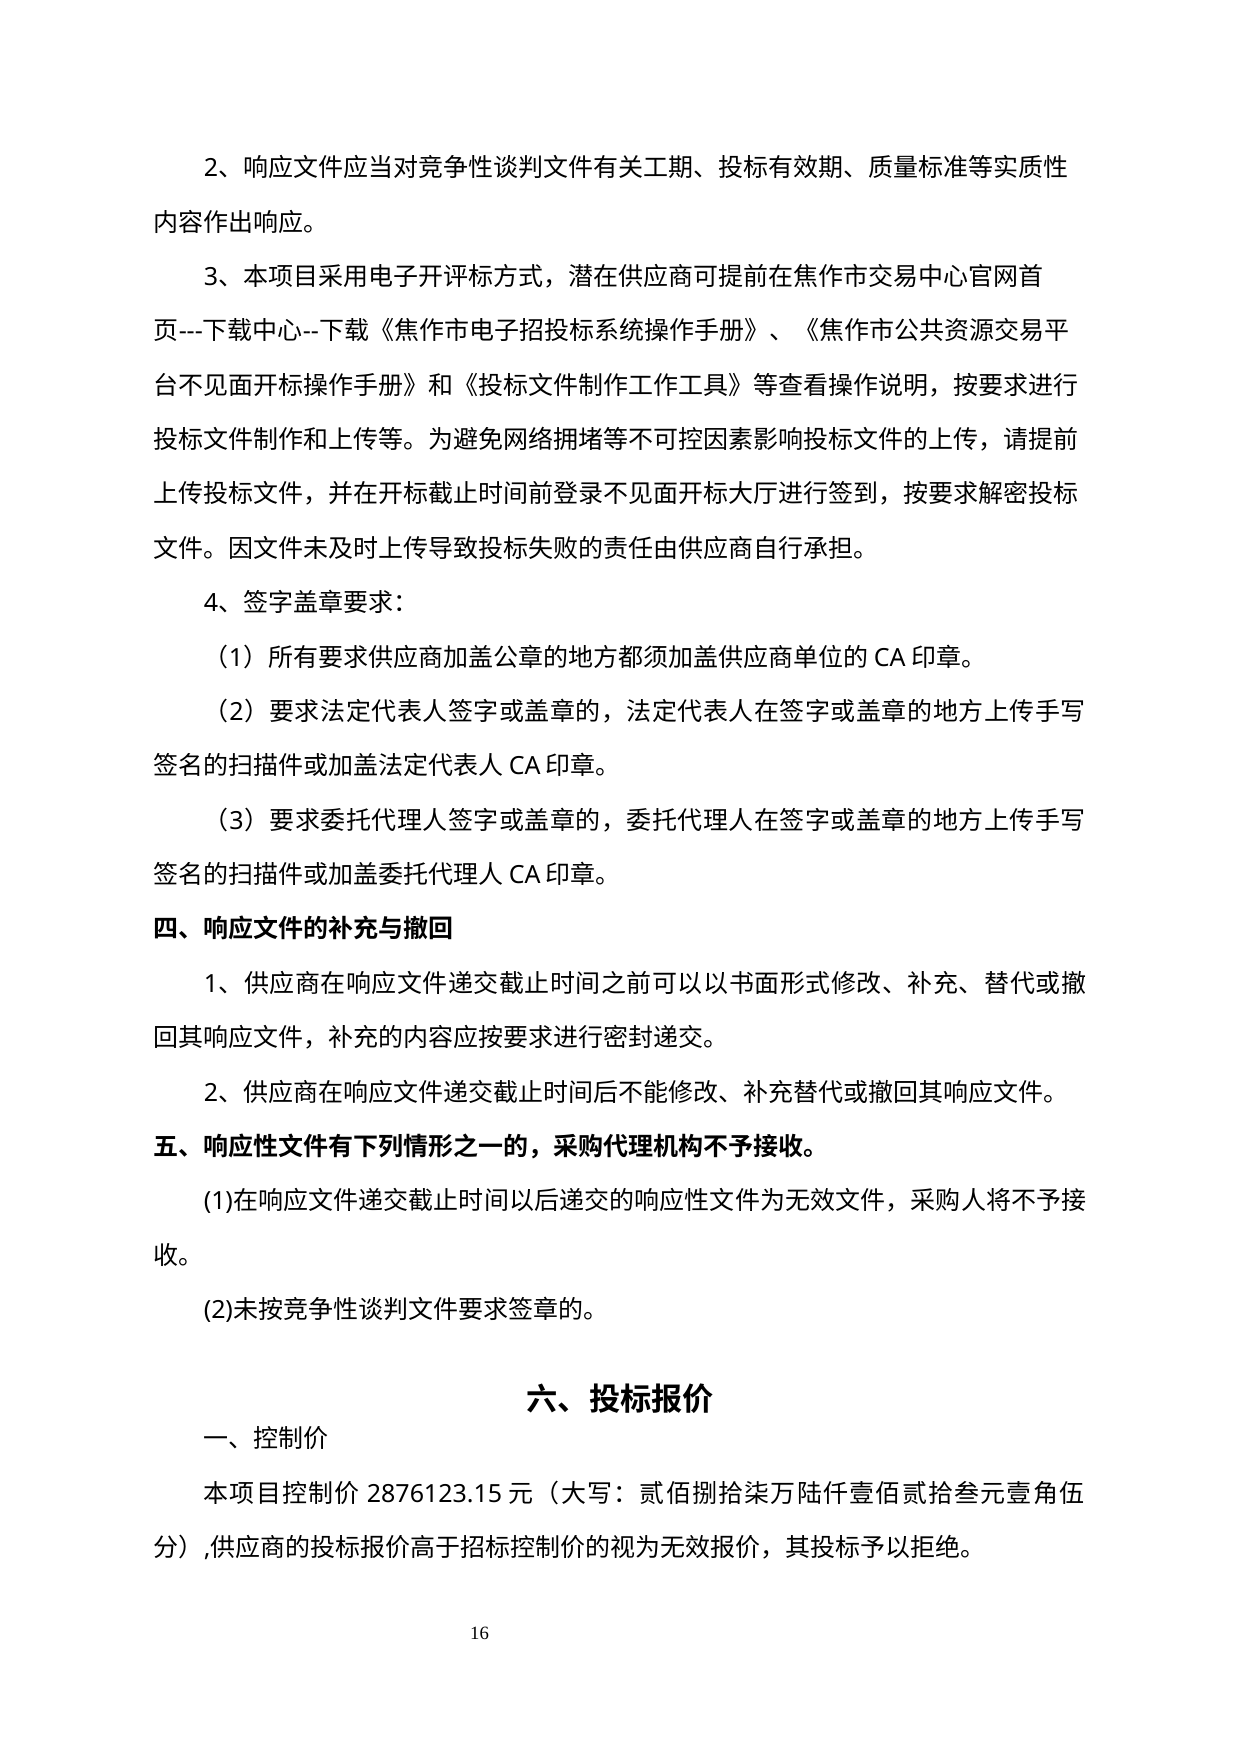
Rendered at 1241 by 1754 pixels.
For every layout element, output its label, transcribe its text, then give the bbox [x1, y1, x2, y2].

text 2、响应文件应当对竞争性谈判文件有关工期、投标有效期、质量标准等实质性内容作出响应。 [153, 148, 1087, 238]
text 本项目控制价2876123.15元（大写：贰佰捌拾柒万陆仟壹佰贰拾叁元壹角伍分）,供应商的投标报价高于招标控制价的视为无效报价，其投标予以拒绝。 [153, 1473, 1087, 1564]
text 五、响应性文件有下列情形之一的，采购代理机构不予接收。 [153, 1126, 1087, 1163]
text (1)在响应文件递交截止时间以后递交的响应性文件为无效文件，采购人将不予接收。 [153, 1181, 1087, 1271]
text 2、供应商在响应文件递交截止时间后不能修改、补充替代或撤回其响应文件。 [153, 1072, 1087, 1108]
text （3）要求委托代理人签字或盖章的，委托代理人在签字或盖章的地方上传手写签名的扫描件或加盖委托代理人CA印章。 [153, 800, 1087, 891]
text 3、本项目采用电子开评标方式，潜在供应商可提前在焦作市交易中心官网首页---下载中心--下载《焦作市电子招投标系统操作手册》、《焦作市公共资源交易平台不见面开标操作手册》和《投标文件制作工作工具》等查看操作说明，按要求进行投标文件制作和上传等。为避免网络拥堵等不可控因素影响投标文件的上传，请提前上传投标文件，并在开标截止时间前登录不见面开标大厅进行签到，按要求解密投标文件。因文件未及时上传导致投标失败的责任由供应商自行承担。 [153, 256, 1087, 564]
text 1、供应商在响应文件递交截止时间之前可以以书面形式修改、补充、替代或撤回其响应文件，补充的内容应按要求进行密封递交。 [153, 963, 1087, 1054]
text 4、签字盖章要求： [153, 583, 1087, 619]
text 六、投标报价 [153, 1374, 1087, 1419]
text （2）要求法定代表人签字或盖章的，法定代表人在签字或盖章的地方上传手写签名的扫描件或加盖法定代表人CA印章。 [153, 691, 1087, 782]
text 一、控制价 [153, 1419, 1087, 1455]
text (2)未按竞争性谈判文件要求签章的。 [153, 1289, 1087, 1326]
text 四、响应文件的补充与撤回 [153, 909, 1087, 945]
text （1）所有要求供应商加盖公章的地方都须加盖供应商单位的 CA 印章。 [153, 637, 1087, 673]
